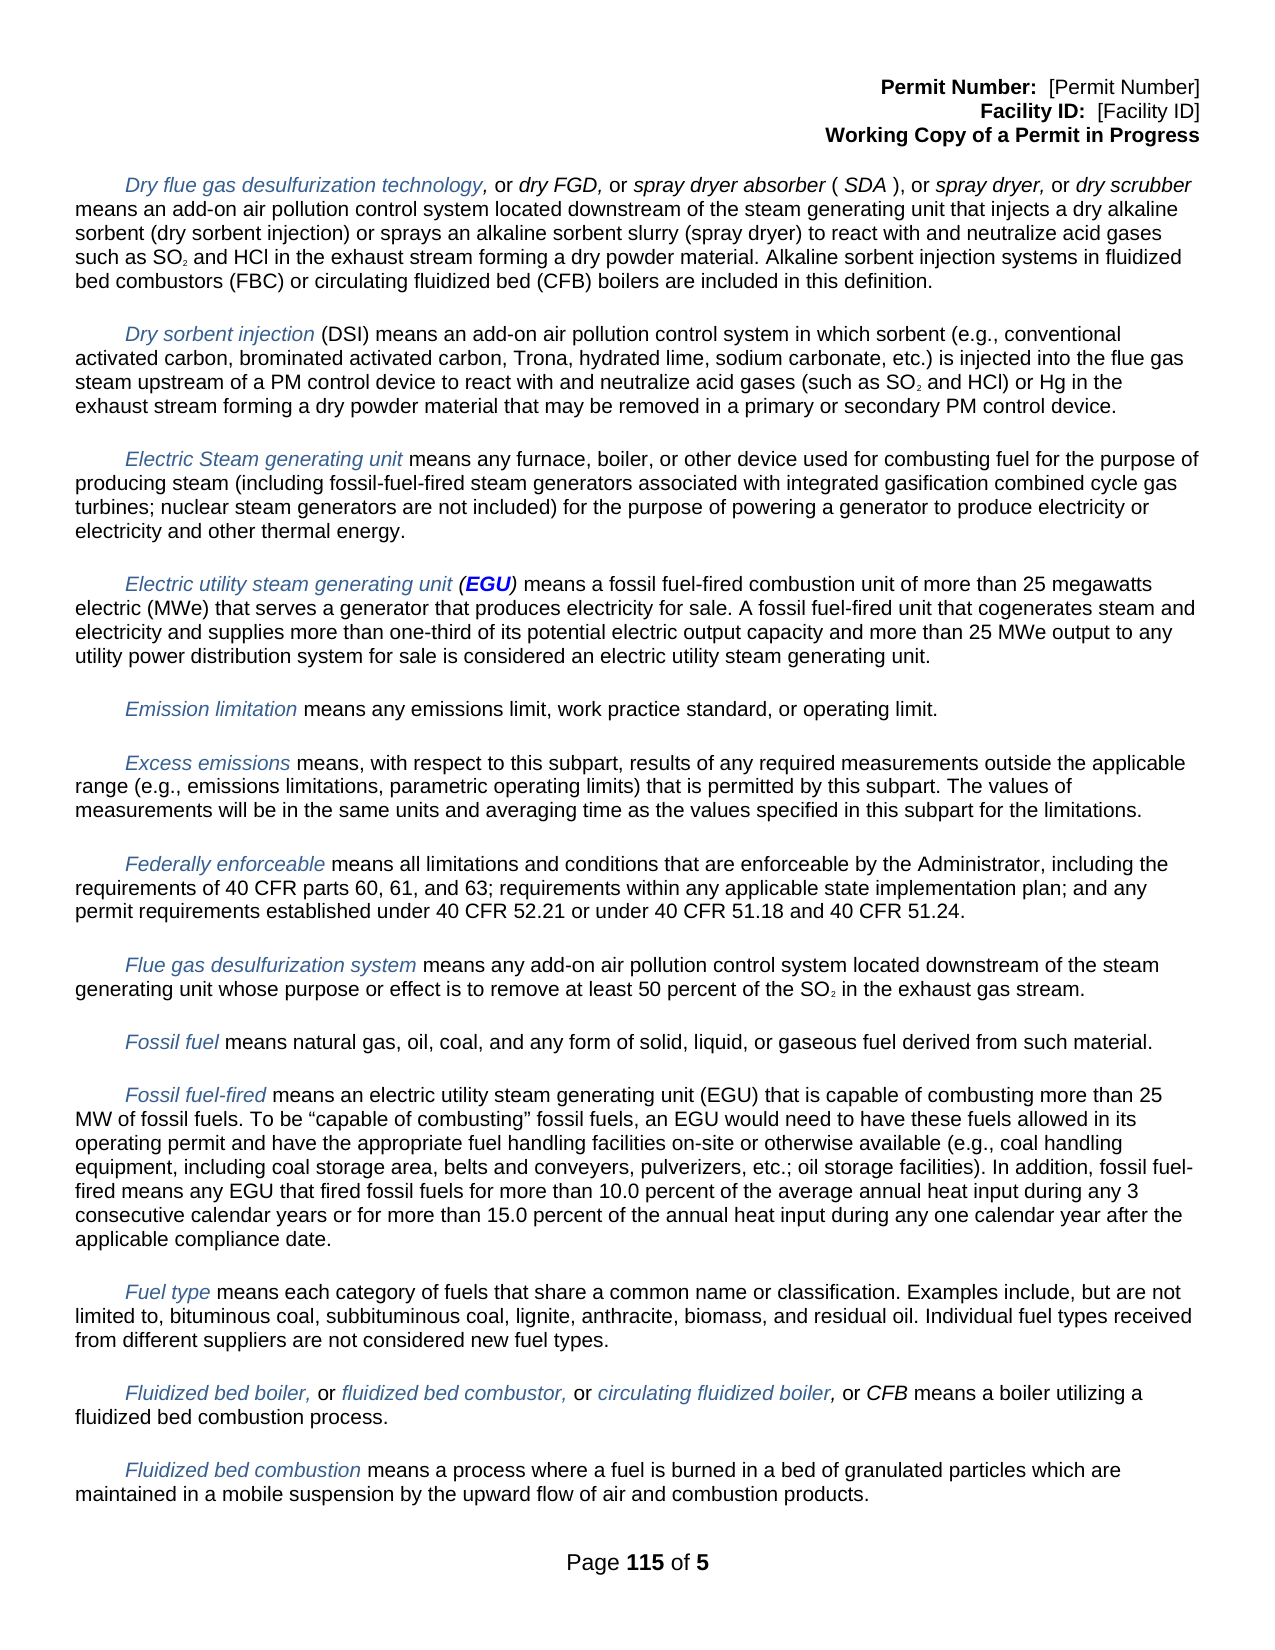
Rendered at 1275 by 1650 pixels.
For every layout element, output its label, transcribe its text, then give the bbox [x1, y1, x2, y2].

text Electric Steam generating unit means any furnace, boiler, or other device used for combusting fuel for the purpose of producing steam (including fossil-fuel-fired steam generators associated with integrated gasification combined cycle gas turbines; nuclear steam generators are not included) for the purpose of powering a generator to produce electricity or electricity and other thermal energy. [75, 447, 1200, 543]
text Fuel type means each category of fuels that share a common name or classification. Examples include, but are not limited to, bituminous coal, subbituminous coal, lignite, anthracite, biomass, and residual oil. Individual fuel types received from different suppliers are not considered new fuel types. [75, 1279, 1200, 1351]
text Excess emissions means, with respect to this subpart, results of any required measurements outside the applicable range (e.g., emissions limitations, parametric operating limits) that is permitted by this subpart. The values of measurements will be in the same units and averaging time as the values specified in this subpart for the limitations. [75, 750, 1200, 822]
text Dry flue gas desulfurization technology, or dry FGD, or spray dryer absorber ( SDA ), or spray dryer, or dry scrubber means an add-on air pollution control system located downstream of the steam generating unit that injects a dry alkaline sorbent (dry sorbent injection) or sprays an alkaline sorbent slurry (spray dryer) to react with and neutralize acid gases such as SO2 and HCl in the exhaust stream forming a dry powder material. Alkaline sorbent injection systems in fluidized bed combustors (FBC) or circulating fluidized bed (CFB) boilers are included in this definition. [75, 173, 1200, 293]
text Dry sorbent injection (DSI) means an add-on air pollution control system in which sorbent (e.g., conventional activated carbon, brominated activated carbon, Trona, hydrated lime, sodium carbonate, etc.) is injected into the flue gas steam upstream of a PM control device to react with and neutralize acid gases (such as SO2 and HCl) or Hg in the exhaust stream forming a dry powder material that may be removed in a primary or secondary PM control device. [75, 322, 1200, 418]
text Fossil fuel-fired means an electric utility steam generating unit (EGU) that is capable of combusting more than 25 MW of fossil fuels. To be “capable of combusting” fossil fuels, an EGU would need to have these fuels allowed in its operating permit and have the appropriate fuel handling facilities on-site or otherwise available (e.g., coal handling equipment, including coal storage area, belts and conveyers, pulverizers, etc.; oil storage facilities). In addition, fossil fuel-fired means any EGU that fired fossil fuels for more than 10.0 percent of the average annual heat input during any 3 consecutive calendar years or for more than 15.0 percent of the annual heat input during any one calendar year after the applicable compliance date. [75, 1083, 1200, 1250]
text Flue gas desulfurization system means any add-on air pollution control system located downstream of the steam generating unit whose purpose or effect is to remove at least 50 percent of the SO2 in the exhaust gas stream. [75, 952, 1200, 1000]
text Electric utility steam generating unit (EGU) means a fossil fuel-fired combustion unit of more than 25 megawatts electric (MWe) that serves a generator that produces electricity for sale. A fossil fuel-fired unit that cogenerates steam and electricity and supplies more than one-third of its potential electric output capacity and more than 25 MWe output to any utility power distribution system for sale is considered an electric utility steam generating unit. [75, 572, 1200, 668]
text Federally enforceable means all limitations and conditions that are enforceable by the Administrator, including the requirements of 40 CFR parts 60, 61, and 63; requirements within any applicable state implementation plan; and any permit requirements established under 40 CFR 52.21 or under 40 CFR 51.18 and 40 CFR 51.24. [75, 851, 1200, 923]
text Emission limitation means any emissions limit, work practice standard, or operating limit. [75, 697, 1200, 721]
text Fluidized bed boiler, or fluidized bed combustor, or circulating fluidized boiler, or CFB means a boiler utilizing a fluidized bed combustion process. [75, 1381, 1200, 1428]
text Fluidized bed combustion means a process where a fuel is burned in a bed of granulated particles which are maintained in a mobile suspension by the upward flow of air and combustion products. [75, 1458, 1200, 1506]
text Fossil fuel means natural gas, oil, coal, and any form of solid, liquid, or gaseous fuel derived from such material. [75, 1029, 1200, 1053]
